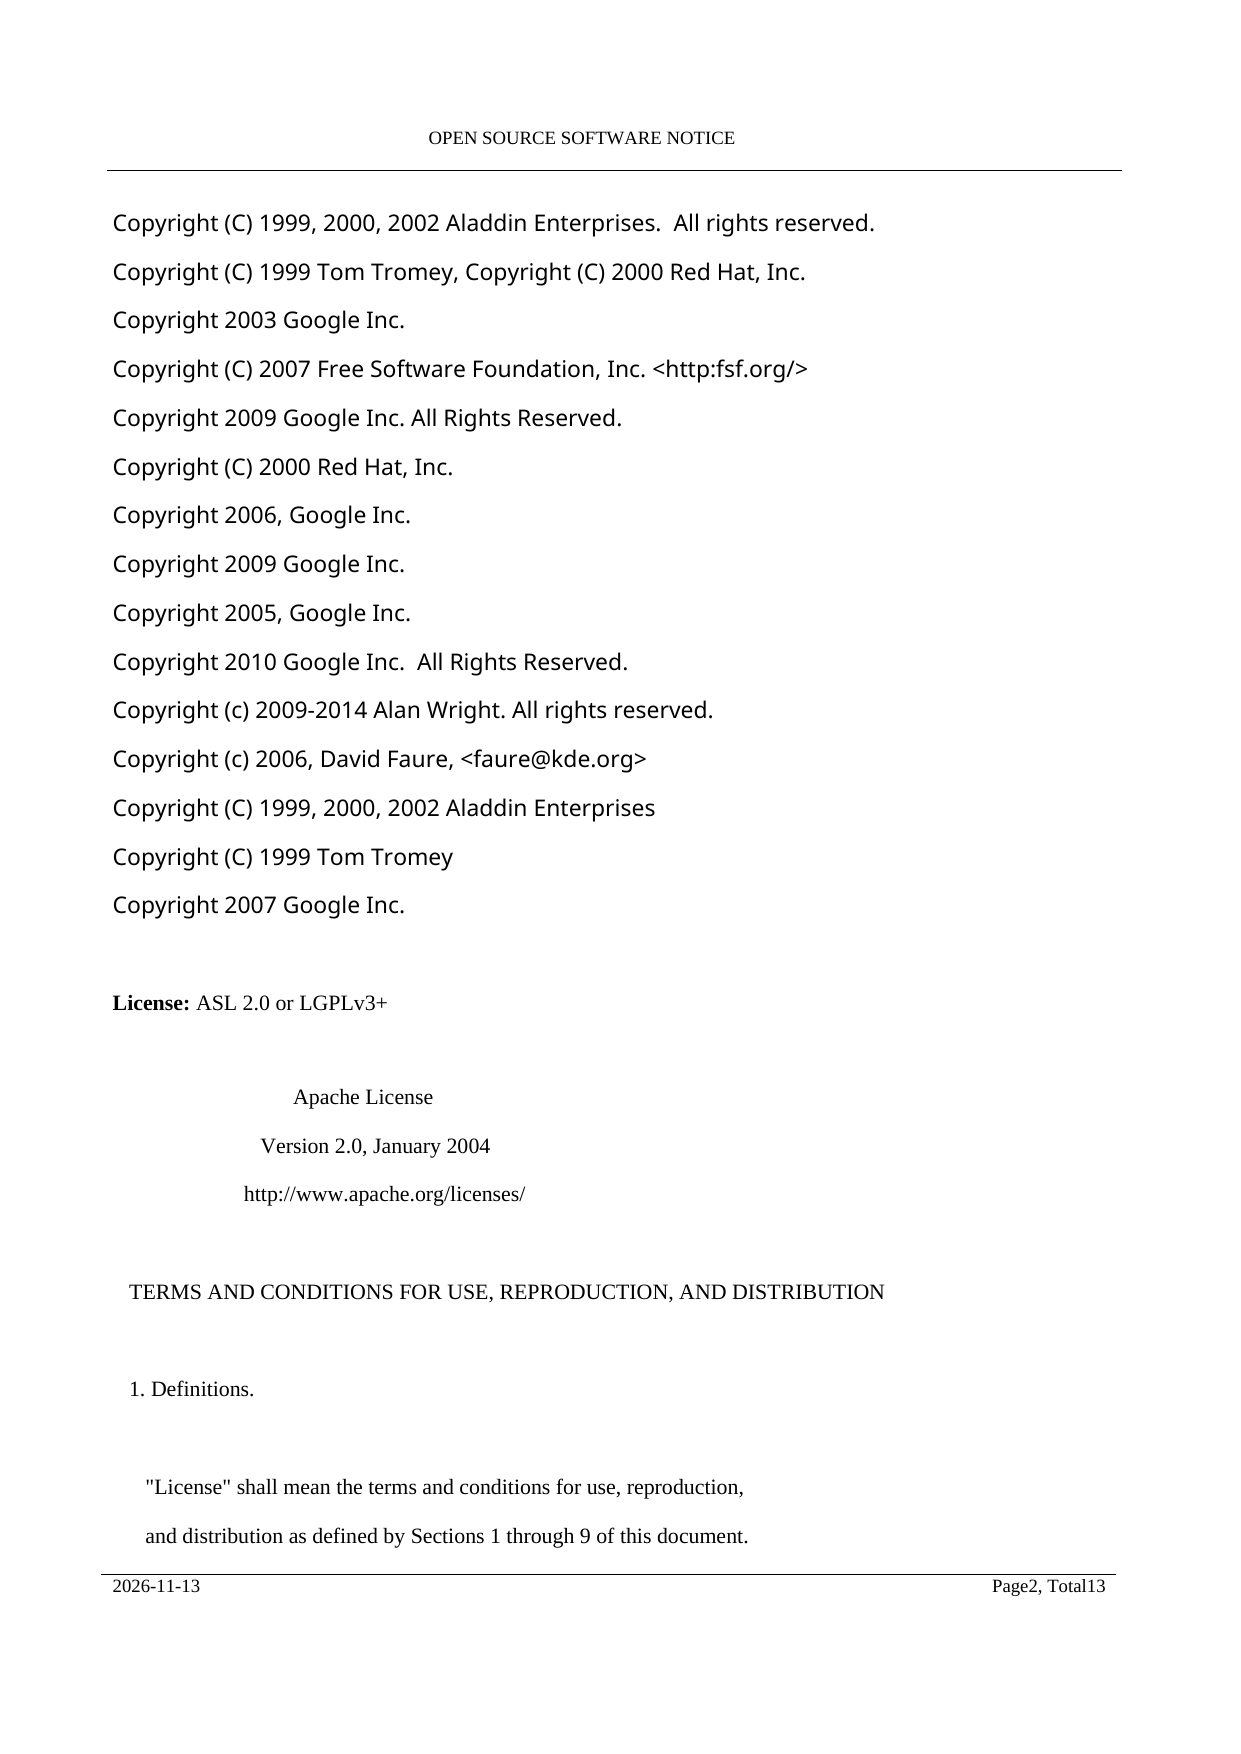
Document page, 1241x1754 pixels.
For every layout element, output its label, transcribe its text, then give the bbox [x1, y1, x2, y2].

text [112, 206, 1128, 970]
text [112, 1031, 1128, 1551]
text License: ASL 2.0 or LGPLv3+ [112, 986, 1128, 1019]
